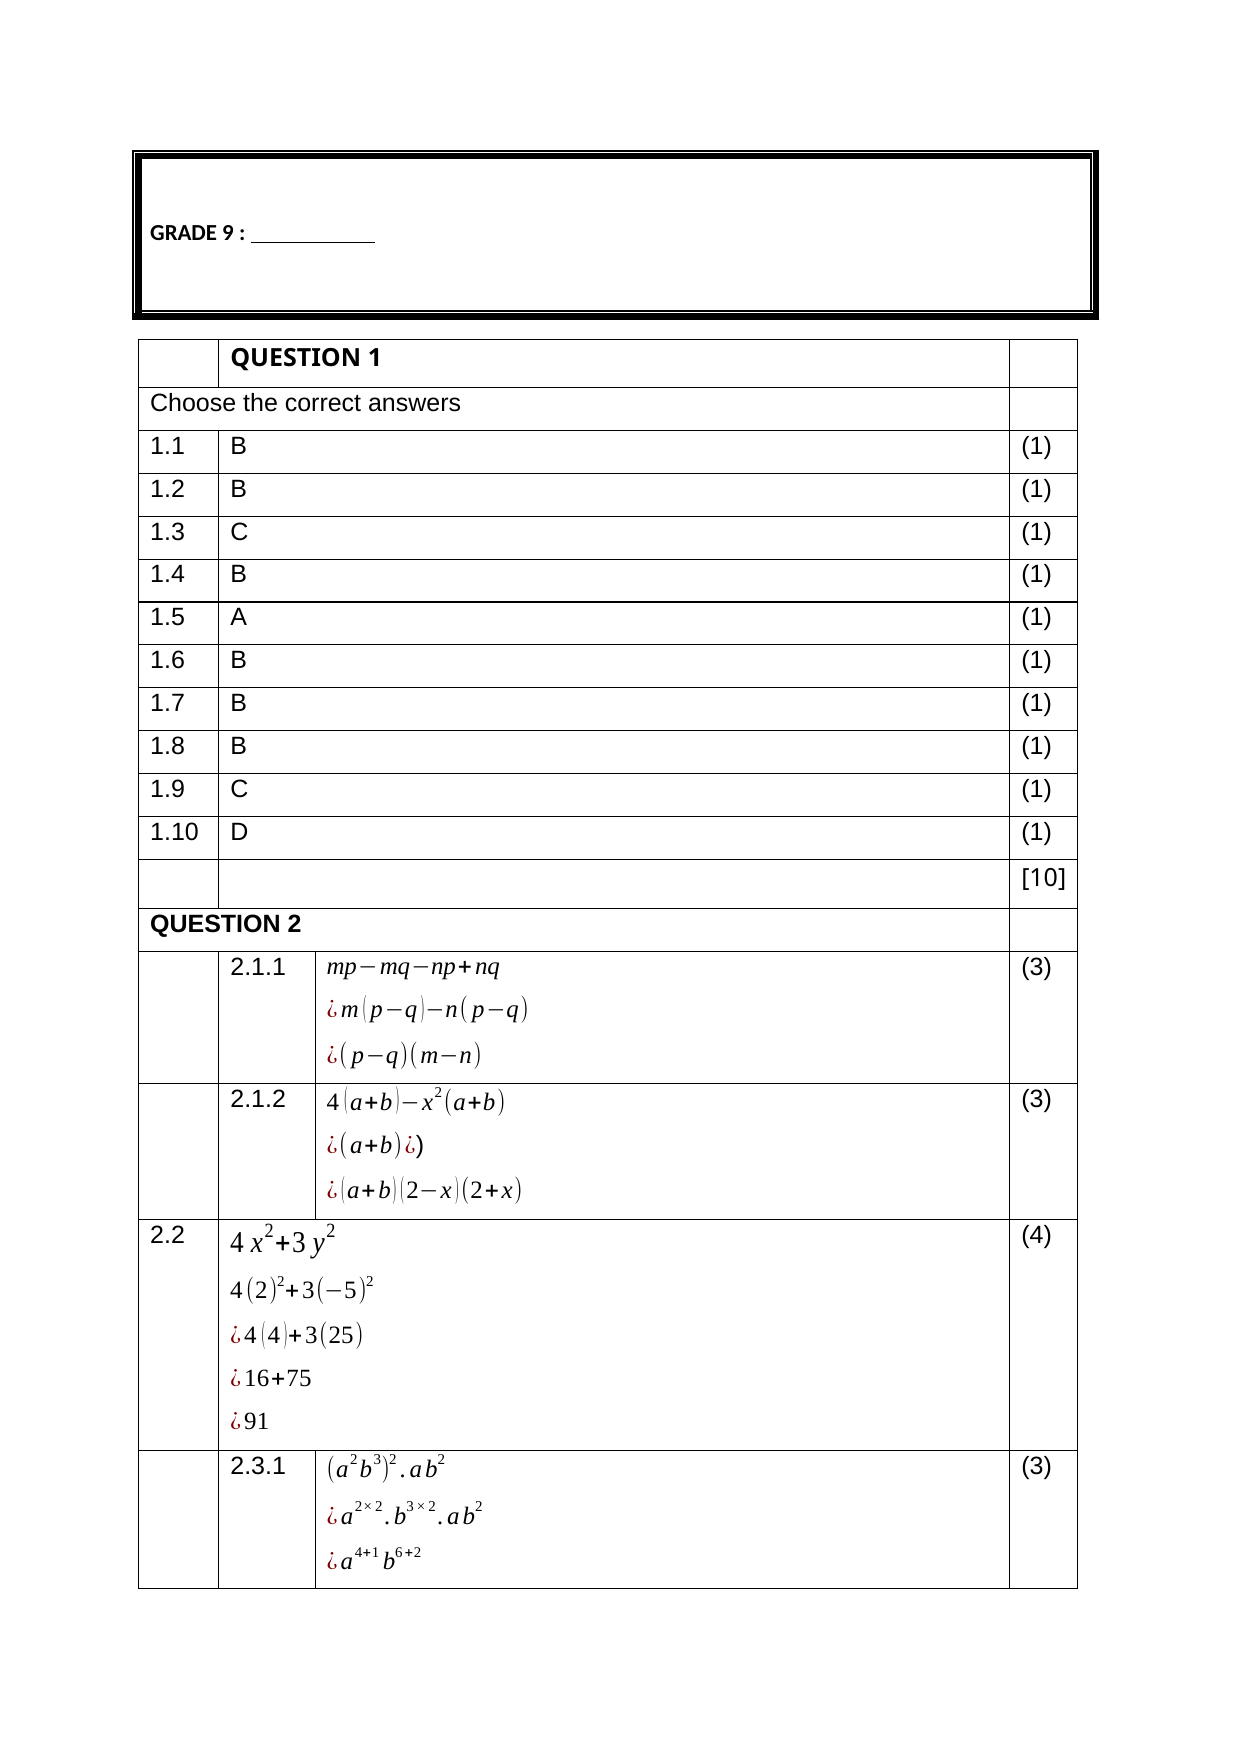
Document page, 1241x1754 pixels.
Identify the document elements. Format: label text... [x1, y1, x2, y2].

table_cell (3) [1010, 1451, 1077, 1587]
table_header [139, 340, 218, 387]
table_cell (1) [1010, 817, 1077, 859]
table_cell (3) [1010, 1084, 1077, 1219]
table_cell [219, 860, 1009, 908]
table_cell B [219, 645, 1009, 687]
table_cell B [219, 474, 1009, 516]
table_cell 1.7 [139, 688, 218, 730]
table_header [1010, 340, 1077, 387]
table_cell 2.1.1 [219, 952, 315, 1083]
table_cell 1.9 [139, 774, 218, 816]
table_cell 1.4 [139, 560, 218, 601]
table_cell D [219, 817, 1009, 859]
table_cell [10] [1010, 860, 1077, 908]
table_cell (1) [1010, 560, 1077, 601]
table_cell (1) [1010, 645, 1077, 687]
table_cell 2.3.1 [219, 1451, 315, 1587]
table_cell B [219, 731, 1009, 773]
table_cell [1010, 388, 1077, 430]
table_cell C [219, 774, 1009, 816]
table_cell 2.2 [139, 1220, 218, 1450]
table_cell 2.1.2 [219, 1084, 315, 1219]
table_cell (1) [1010, 731, 1077, 773]
table_cell [139, 1451, 218, 1587]
table_cell 1.1 [139, 431, 218, 473]
table_cell [139, 1084, 218, 1219]
table_cell (1) [1010, 774, 1077, 816]
table_cell QUESTION 2 [139, 909, 1009, 951]
table_cell 1.2 [139, 474, 218, 516]
table_cell A [219, 603, 1009, 644]
table_cell B [219, 688, 1009, 730]
text GRADE 9 : [142, 159, 1090, 310]
table_header QUESTION 1 [219, 340, 1009, 387]
table_cell (1) [1010, 603, 1077, 644]
table_cell [316, 952, 1009, 1083]
table_cell C [219, 517, 1009, 558]
table_cell (1) [1010, 688, 1077, 730]
table_cell B [219, 560, 1009, 601]
table_cell [316, 1451, 1009, 1587]
table_cell (1) [1010, 474, 1077, 516]
table_cell B [219, 431, 1009, 473]
table_cell [139, 952, 218, 1083]
table_cell 1.10 [139, 817, 218, 859]
table_cell (1) [1010, 431, 1077, 473]
table_cell 1.8 [139, 731, 218, 773]
table_cell (3) [1010, 952, 1077, 1083]
table_cell [219, 1220, 1009, 1450]
table_cell (1) [1010, 517, 1077, 558]
table_cell [1010, 909, 1077, 951]
table_cell ) [316, 1084, 1009, 1219]
table_cell (4) [1010, 1220, 1077, 1450]
table_cell [139, 860, 218, 908]
table_cell 1.3 [139, 517, 218, 558]
table_cell 1.6 [139, 645, 218, 687]
table_cell 1.5 [139, 603, 218, 644]
table_cell Choose the correct answers [139, 388, 1009, 430]
